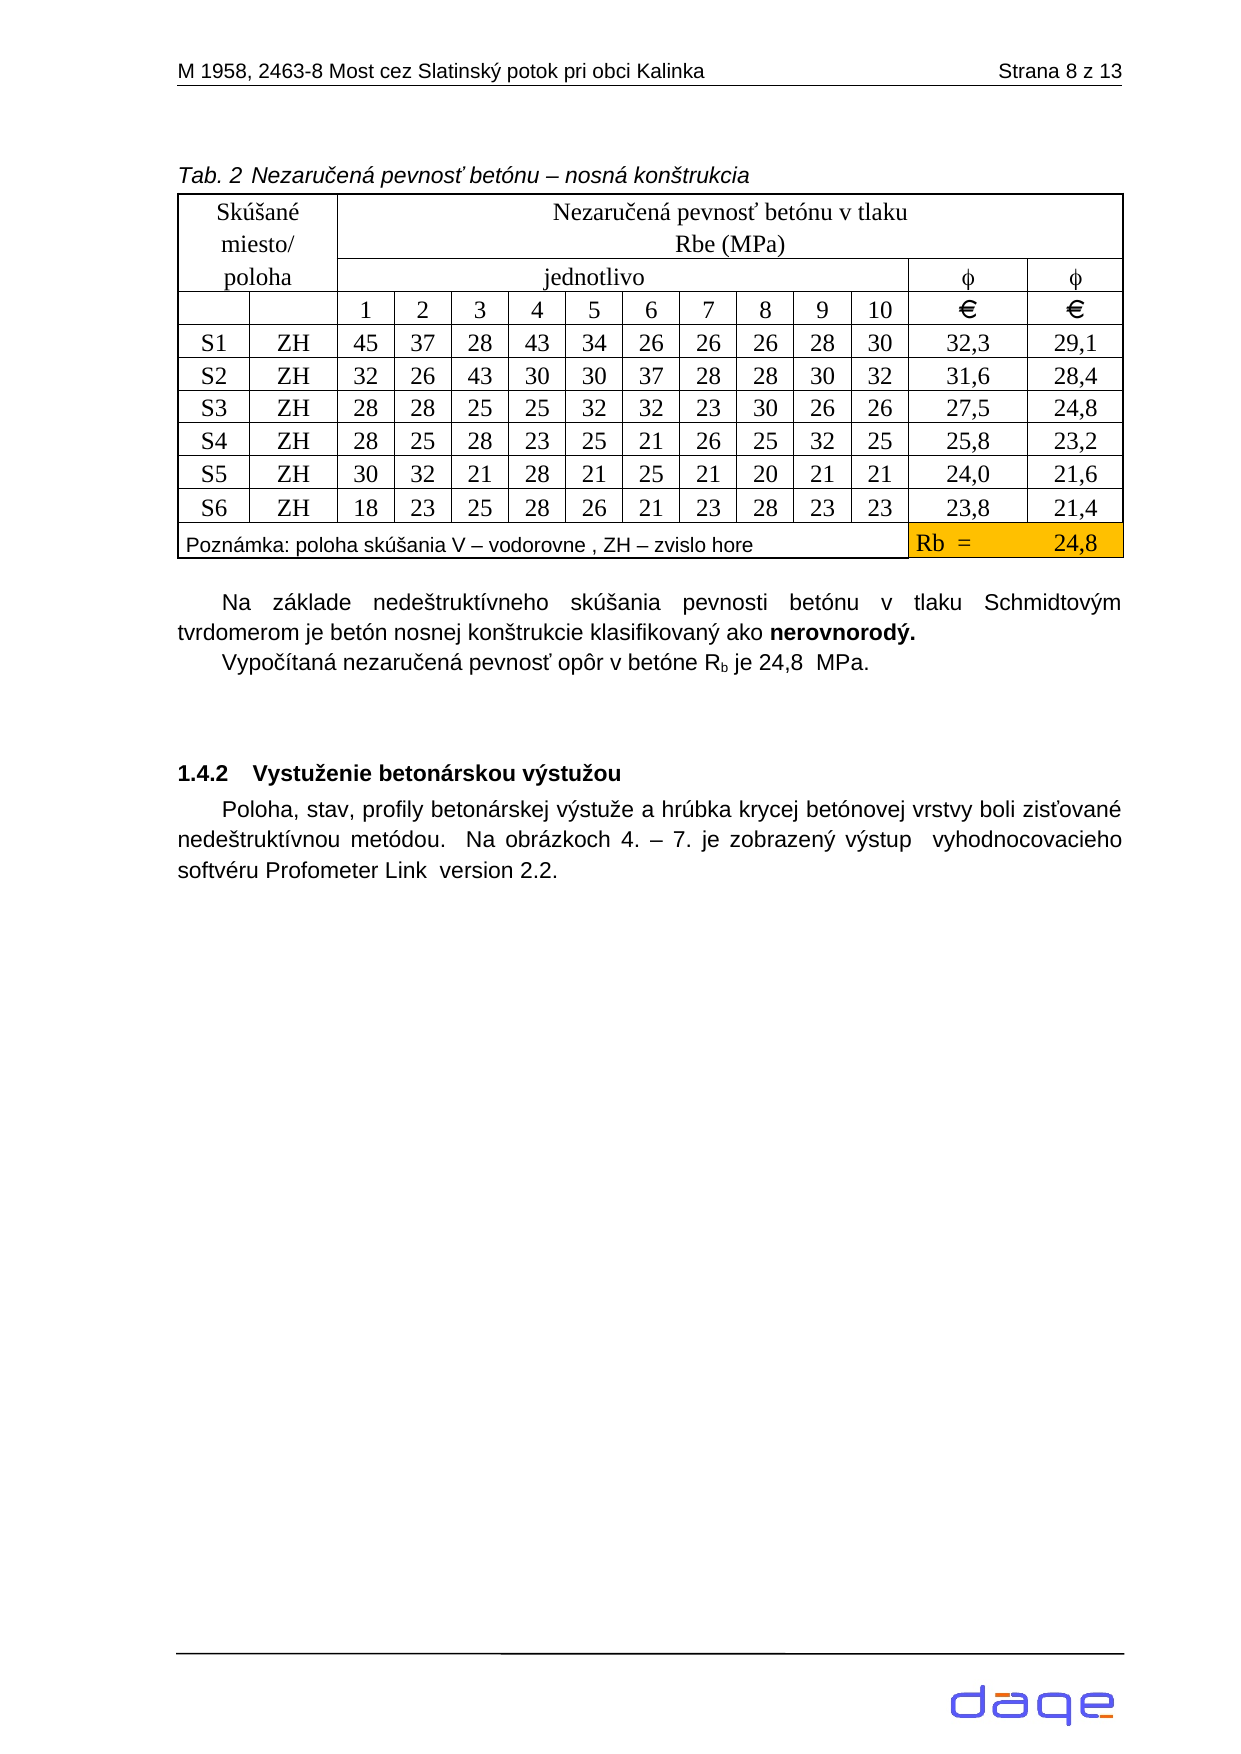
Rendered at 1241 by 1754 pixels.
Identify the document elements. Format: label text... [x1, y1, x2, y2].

table_cell 25 [566, 423, 622, 455]
table_cell 30 [737, 391, 793, 422]
table_cell 2 [395, 292, 451, 324]
table_cell 24,8 [1028, 391, 1122, 422]
table_cell 24,8 [1028, 523, 1123, 557]
table_cell 26 [794, 391, 851, 422]
table_cell 32 [395, 456, 451, 488]
table_cell S3 [179, 391, 249, 422]
table_cell 21,6 [1028, 456, 1122, 488]
table_cell ZH [250, 489, 337, 522]
table_cell 43 [509, 325, 565, 357]
table_cell 4 [509, 292, 565, 324]
table_cell 28 [737, 358, 793, 389]
table_cell 32 [852, 358, 908, 389]
table_cell 28 [452, 423, 508, 455]
table_cell S6 [179, 489, 249, 522]
table_cell 23 [852, 489, 908, 522]
table_cell Poznámka: poloha skúšania V – vodorovne , ZH – zvislo hore [179, 523, 908, 557]
table_cell 32 [338, 358, 394, 389]
picture [940, 1679, 1122, 1726]
table_cell 23 [794, 489, 851, 522]
table_cell 31,6 [909, 358, 1027, 389]
table_cell [909, 292, 1027, 324]
table_cell 23,8 [909, 489, 1027, 522]
table_cell 21 [794, 456, 851, 488]
table_cell 25 [452, 489, 508, 522]
table_cell 21 [623, 489, 679, 522]
table_cell S4 [179, 423, 249, 455]
table_cell 8 [737, 292, 793, 324]
table_cell 45 [338, 325, 394, 357]
table_cell 26 [395, 358, 451, 389]
table_cell poloha [179, 258, 337, 291]
table_cell 3 [452, 292, 508, 324]
table_cell 21 [623, 423, 679, 455]
table_cell 28 [395, 391, 451, 422]
table_cell 1 [338, 292, 394, 324]
table_cell 25 [452, 391, 508, 422]
table_cell 37 [395, 325, 451, 357]
table_cell 43 [452, 358, 508, 389]
table_cell 23 [680, 391, 736, 422]
table_cell 21 [852, 456, 908, 488]
table_cell 28 [338, 423, 394, 455]
table_cell S5 [179, 456, 249, 488]
table_cell 5 [566, 292, 622, 324]
table_header Skúšané [179, 195, 337, 225]
table_cell 28 [338, 391, 394, 422]
table_cell miesto/ [179, 225, 337, 258]
table_cell 30 [566, 358, 622, 389]
table_cell jednotlivo [338, 259, 851, 291]
table_cell 30 [509, 358, 565, 389]
table_cell ZH [250, 391, 337, 422]
table_header Nezaručená pevnosť betónu v tlaku [338, 195, 1122, 225]
table_cell 26 [566, 489, 622, 522]
subtitle Vystuženie betonárskou výstužou [177, 760, 1122, 786]
table_cell 29,1 [1028, 325, 1122, 357]
table_cell 26 [737, 325, 793, 357]
table_cell 25 [395, 423, 451, 455]
table_cell  [1028, 259, 1122, 291]
table_cell 32 [794, 423, 851, 455]
table_cell 25 [623, 456, 679, 488]
table_cell [1028, 292, 1122, 324]
table_cell [851, 259, 908, 291]
table_cell 28 [794, 325, 851, 357]
table_cell  [909, 259, 1027, 291]
table_cell 18 [338, 489, 394, 522]
text Poloha, stav, profily betonárskej výstuže a hrúbka krycej betónovej vrstvy boli zisťované nedeštruktívnou metódou. Na obrázkoch 4. – 7. je zobrazený výstup vyhodnocovacieho softvéru Profometer Link version 2.2. [177, 796, 1122, 883]
table_cell 9 [794, 292, 851, 324]
table_cell 21,4 [1028, 489, 1122, 522]
table_cell S2 [179, 358, 249, 389]
table_cell 6 [623, 292, 679, 324]
table_cell 32 [623, 391, 679, 422]
text Nezaručená pevnosť betónu – nosná konštrukcia [177, 162, 1122, 189]
table_cell [179, 292, 249, 324]
table_cell 25 [737, 423, 793, 455]
table_cell 23 [680, 489, 736, 522]
table_cell 28 [680, 358, 736, 389]
table_cell 25 [852, 423, 908, 455]
table_cell 28 [452, 325, 508, 357]
table_cell 28 [509, 456, 565, 488]
table_cell 21 [566, 456, 622, 488]
table_cell 28 [737, 489, 793, 522]
table_cell 10 [852, 292, 908, 324]
table_cell 27,5 [909, 391, 1027, 422]
table_cell ZH [250, 325, 337, 357]
table_cell ZH [250, 423, 337, 455]
table_cell 26 [680, 423, 736, 455]
table_cell 23 [395, 489, 451, 522]
table_cell 34 [566, 325, 622, 357]
table_cell 25,8 [909, 423, 1027, 455]
text Vypočítaná nezaručená pevnosť opôr v betóne Rb je 24,8 MPa. [177, 649, 1122, 676]
table_cell 20 [737, 456, 793, 488]
table_cell 26 [852, 391, 908, 422]
table_cell 28,4 [1028, 358, 1122, 389]
table_cell 30 [338, 456, 394, 488]
table_cell 37 [623, 358, 679, 389]
table_cell 23 [509, 423, 565, 455]
table_cell Rb = [909, 523, 1028, 557]
table_cell 21 [680, 456, 736, 488]
text Na základe nedeštruktívneho skúšania pevnosti betónu v tlaku Schmidtovým tvrdomerom je betón nosnej konštrukcie klasifikovaný ako nerovnorodý. [177, 589, 1122, 646]
table_cell S1 [179, 325, 249, 357]
table_cell 28 [509, 489, 565, 522]
table_cell Rbe (MPa) [338, 225, 1122, 258]
table_cell ZH [250, 358, 337, 389]
table_cell 24,0 [909, 456, 1027, 488]
table_cell 32,3 [909, 325, 1027, 357]
table_cell 30 [794, 358, 851, 389]
table_cell 25 [509, 391, 565, 422]
table_cell [250, 292, 337, 324]
table_cell 7 [680, 292, 736, 324]
table_cell 30 [852, 325, 908, 357]
table_cell 26 [623, 325, 679, 357]
table_cell 21 [452, 456, 508, 488]
table_cell 32 [566, 391, 622, 422]
table_cell 26 [680, 325, 736, 357]
table_cell ZH [250, 456, 337, 488]
table_cell 23,2 [1028, 423, 1122, 455]
